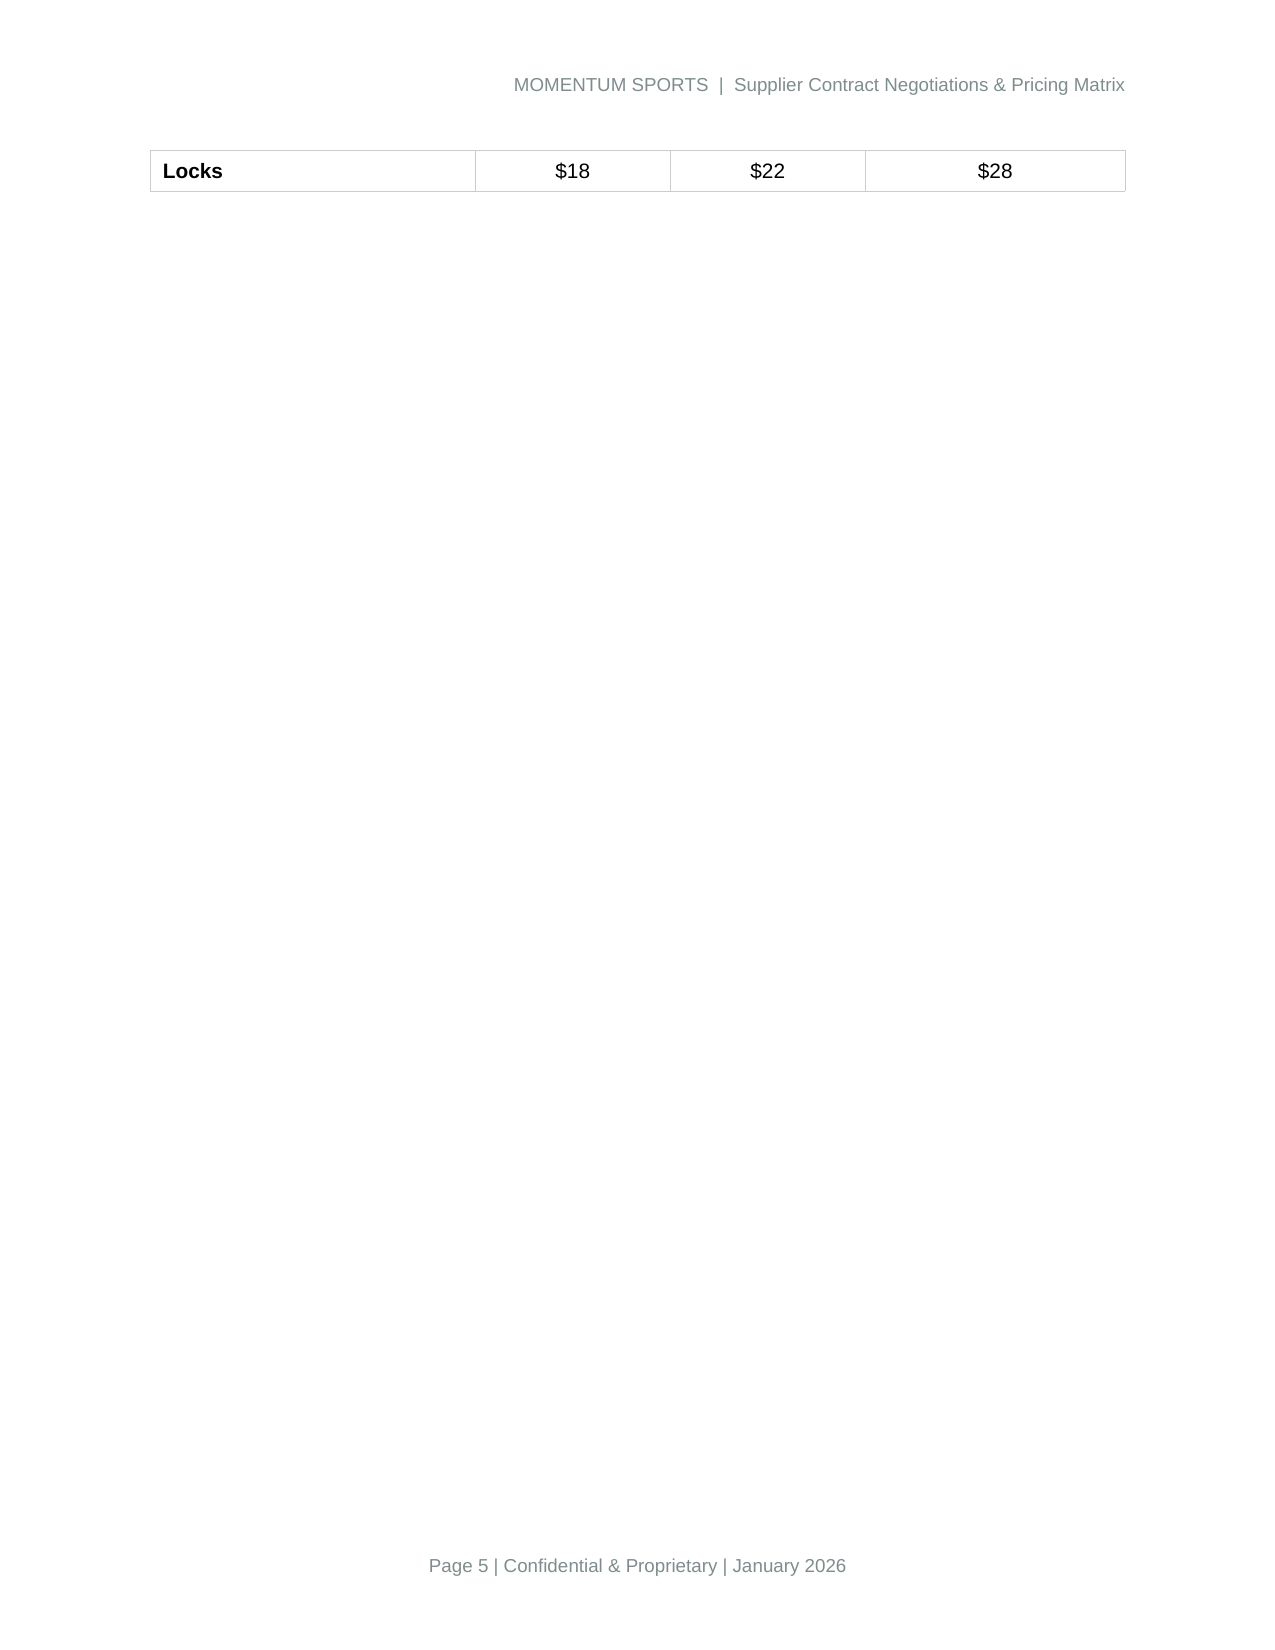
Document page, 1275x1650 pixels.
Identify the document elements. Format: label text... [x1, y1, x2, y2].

table_cell Locks [151, 151, 475, 191]
table_cell $28 [866, 151, 1125, 191]
table_cell $18 [476, 151, 670, 191]
table_cell $22 [671, 151, 865, 191]
